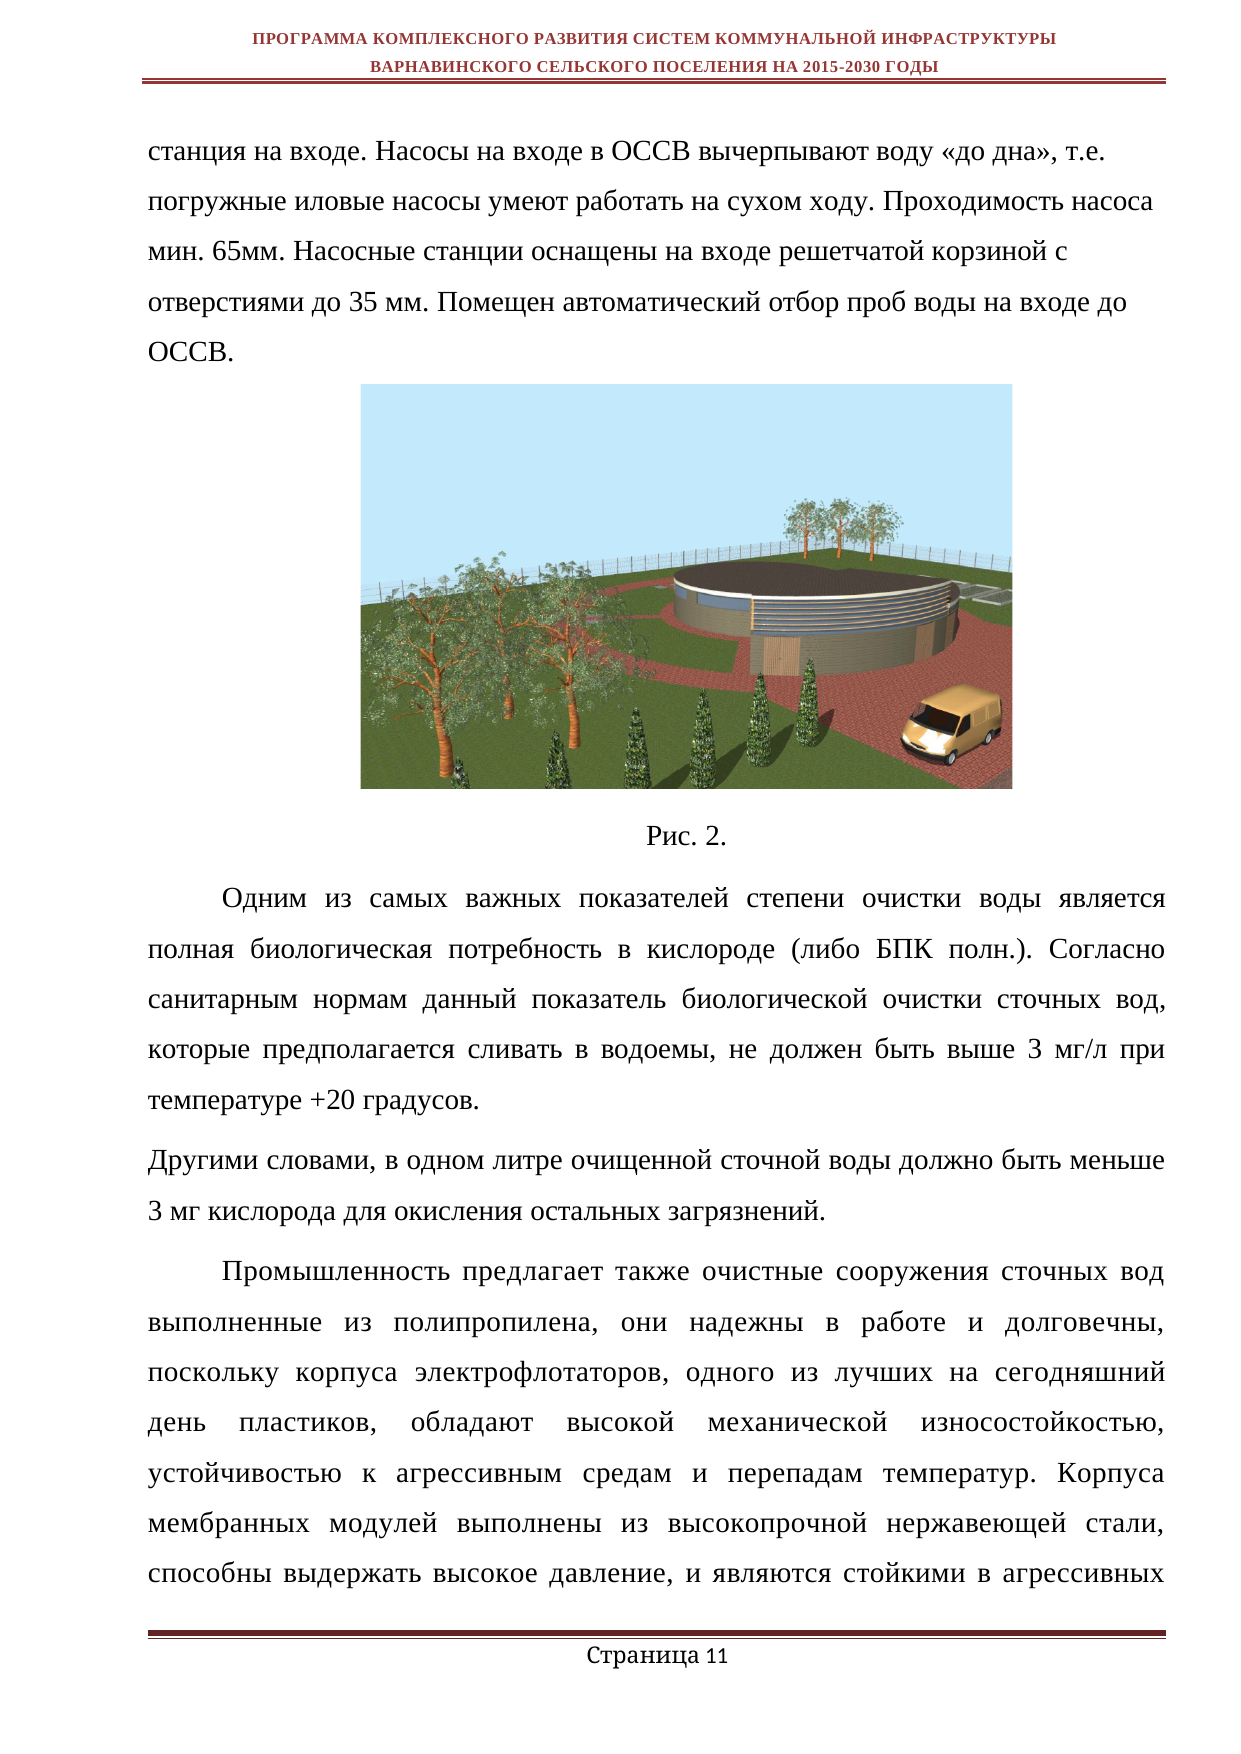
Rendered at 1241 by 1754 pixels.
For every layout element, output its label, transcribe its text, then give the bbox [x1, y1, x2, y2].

picture [360, 384, 1013, 789]
text Рис. 2. [148, 818, 1166, 851]
text Одним из самых важных показателей степени очистки воды является полная биологическая потребность в кислороде (либо БПК полн.). Согласно санитарным нормам данный показатель биологической очистки сточных вод, которые предполагается сливать в водоемы, не должен быть выше 3 мг/л при температуре +20 градусов. [148, 881, 1166, 1116]
text Другими словами, в одном литре очищенной сточной воды должно быть меньше 3 мг кислорода для окисления остальных загрязнений. [148, 1143, 1166, 1227]
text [148, 133, 1166, 368]
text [148, 1254, 1166, 1589]
